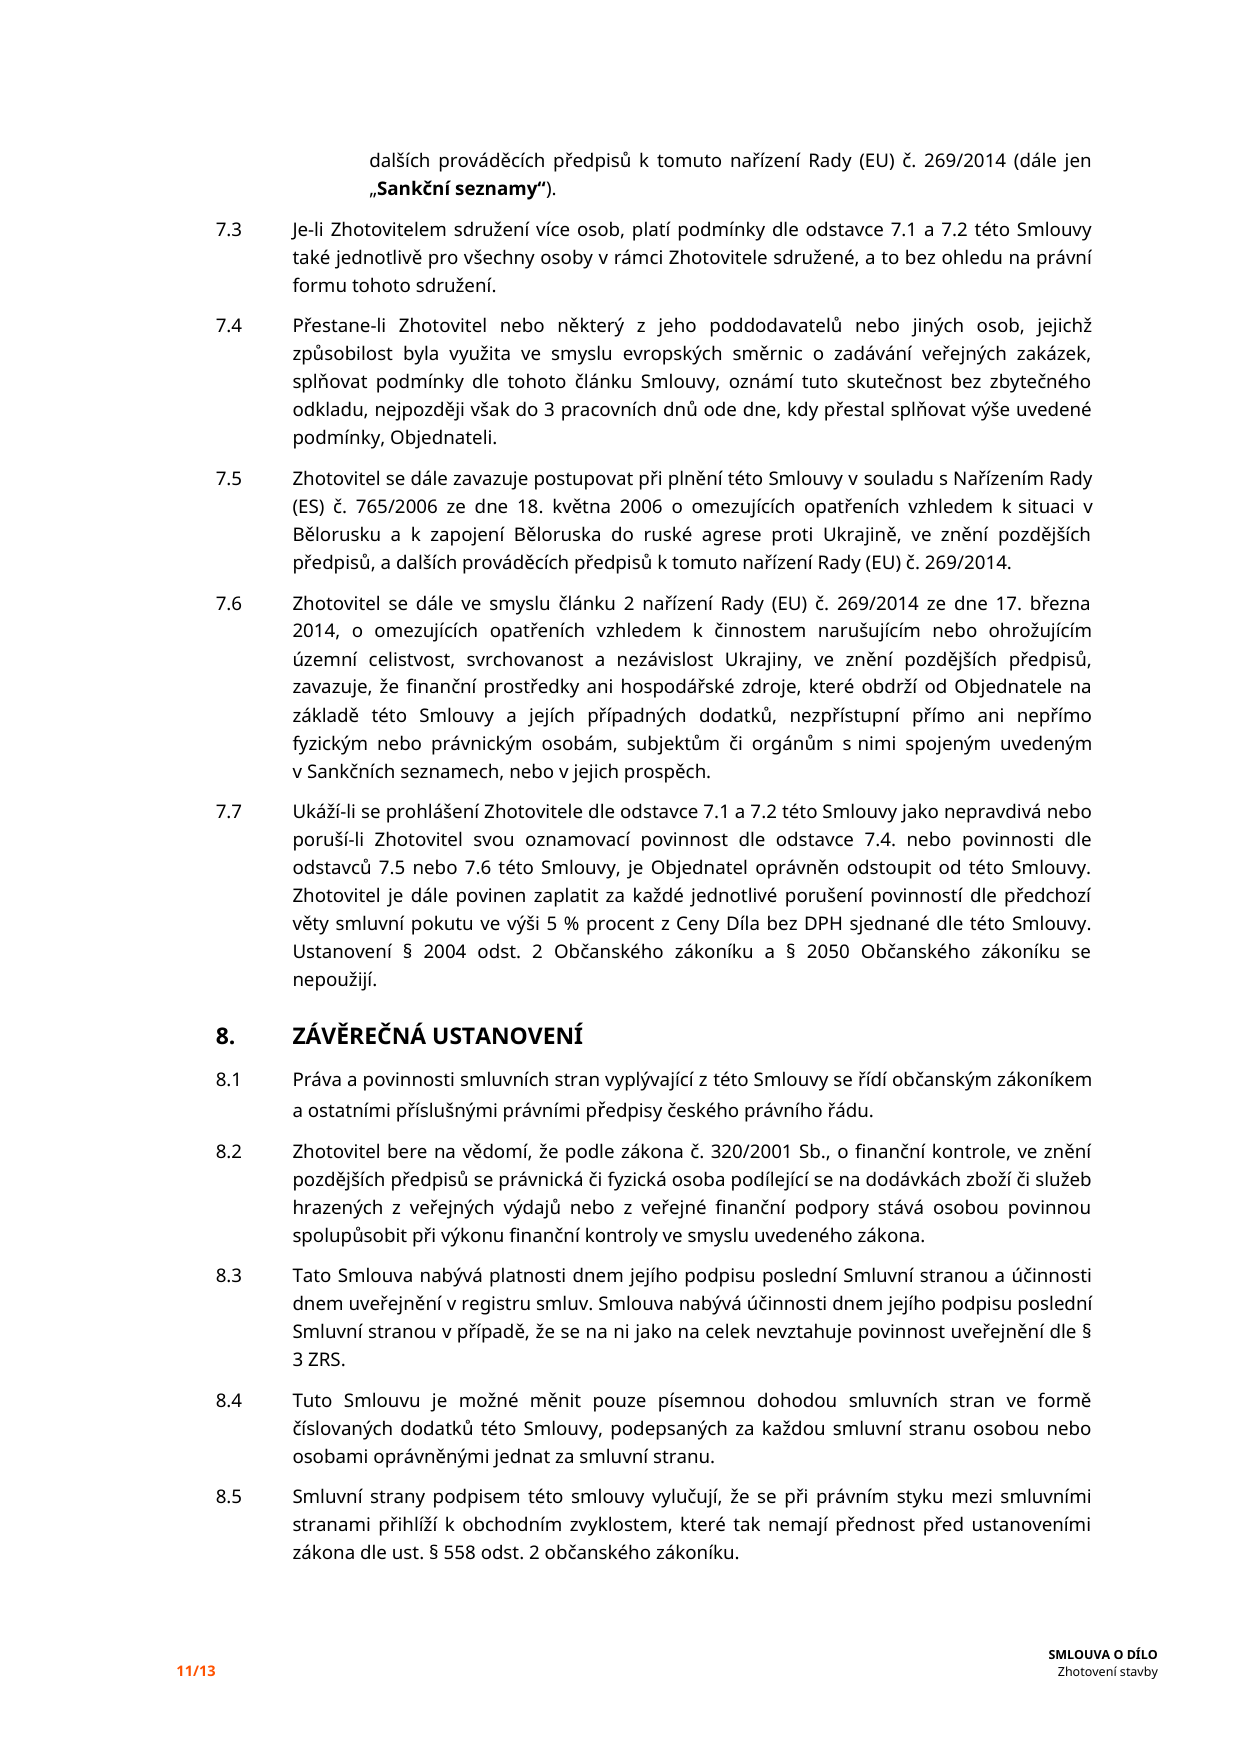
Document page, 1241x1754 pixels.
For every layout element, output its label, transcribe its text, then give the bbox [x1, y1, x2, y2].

text Tato Smlouva nabývá platnosti dnem jejího podpisu poslední Smluvní stranou a účinnosti dnem uveřejnění v registru smluv. Smlouva nabývá účinnosti dnem jejího podpisu poslední Smluvní stranou v případě, že se na ni jako na celek nevztahuje povinnost uveřejnění dle § 3 ZRS. [216, 1262, 1093, 1372]
text Přestane-li Zhotovitel nebo některý z jeho poddodavatelů nebo jiných osob, jejichž způsobilost byla využita ve smyslu evropských směrnic o zadávání veřejných zakázek, splňovat podmínky dle tohoto článku Smlouvy, oznámí tuto skutečnost bez zbytečného odkladu, nejpozději však do 3 pracovních dnů ode dne, kdy přestal splňovat výše uvedené podmínky, Objednateli. [216, 313, 1093, 450]
text Smluvní strany podpisem této smlouvy vylučují, že se při právním styku mezi smluvními stranami přihlíží k obchodním zvyklostem, které tak nemají přednost před ustanoveními zákona dle ust. § 558 odst. 2 občanského zákoníku. [216, 1484, 1093, 1565]
text ZÁVĚREČNÁ USTANOVENÍ [216, 1019, 1093, 1051]
text Zhotovitel bere na vědomí, že podle zákona č. 320/2001 Sb., o finanční kontrole, ve znění pozdějších předpisů se právnická či fyzická osoba podílející se na dodávkách zboží či služeb hrazených z veřejných výdajů nebo z veřejné finanční podpory stává osobou povinnou spolupůsobit při výkonu finanční kontroly ve smyslu uvedeného zákona. [216, 1138, 1093, 1247]
text Zhotovitel se dále zavazuje postupovat při plnění této Smlouvy v souladu s Nařízením Rady (ES) č. 765/2006 ze dne 18. května 2006 o omezujících opatřeních vzhledem k situaci v Bělorusku a k zapojení Běloruska do ruské agrese proti Ukrajině, ve znění pozdějších předpisů, a dalších prováděcích předpisů k tomuto nařízení Rady (EU) č. 269/2014. [216, 465, 1093, 575]
text Zhotovitel se dále ve smyslu článku 2 nařízení Rady (EU) č. 269/2014 ze dne 17. března 2014, o omezujících opatřeních vzhledem k činnostem narušujícím nebo ohrožujícím územní celistvost, svrchovanost a nezávislost Ukrajiny, ve znění pozdějších předpisů, zavazuje, že finanční prostředky ani hospodářské zdroje, které obdrží od Objednatele na základě této Smlouvy a jejích případných dodatků, nezpřístupní přímo ani nepřímo fyzickým nebo právnickým osobám, subjektům či orgánům s nimi spojeným uvedeným v Sankčních seznamech, nebo v jejich prospěch. [216, 590, 1093, 783]
text Práva a povinnosti smluvních stran vyplývající z této Smlouvy se řídí občanským zákoníkem a ostatními příslušnými právními předpisy českého právního řádu. [216, 1066, 1093, 1123]
text Tuto Smlouvu je možné měnit pouze písemnou dohodou smluvních stran ve formě číslovaných dodatků této Smlouvy, podepsaných za každou smluvní stranu osobou nebo osobami oprávněnými jednat za smluvní stranu. [216, 1387, 1093, 1469]
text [292, 147, 1093, 201]
text Je-li Zhotovitelem sdružení více osob, platí podmínky dle odstavce 7.1 a 7.2 této Smlouvy také jednotlivě pro všechny osoby v rámci Zhotovitele sdružené, a to bez ohledu na právní formu tohoto sdružení. [216, 216, 1093, 298]
text Ukáží-li se prohlášení Zhotovitele dle odstavce 7.1 a 7.2 této Smlouvy jako nepravdivá nebo poruší-li Zhotovitel svou oznamovací povinnost dle odstavce 7.4. nebo povinnosti dle odstavců 7.5 nebo 7.6 této Smlouvy, je Objednatel oprávněn odstoupit od této Smlouvy. Zhotovitel je dále povinen zaplatit za každé jednotlivé porušení povinností dle předchozí věty smluvní pokutu ve výši 5 % procent z Ceny Díla bez DPH sjednané dle této Smlouvy. Ustanovení § 2004 odst. 2 Občanského zákoníku a § 2050 Občanského zákoníku se nepoužijí. [216, 798, 1093, 992]
